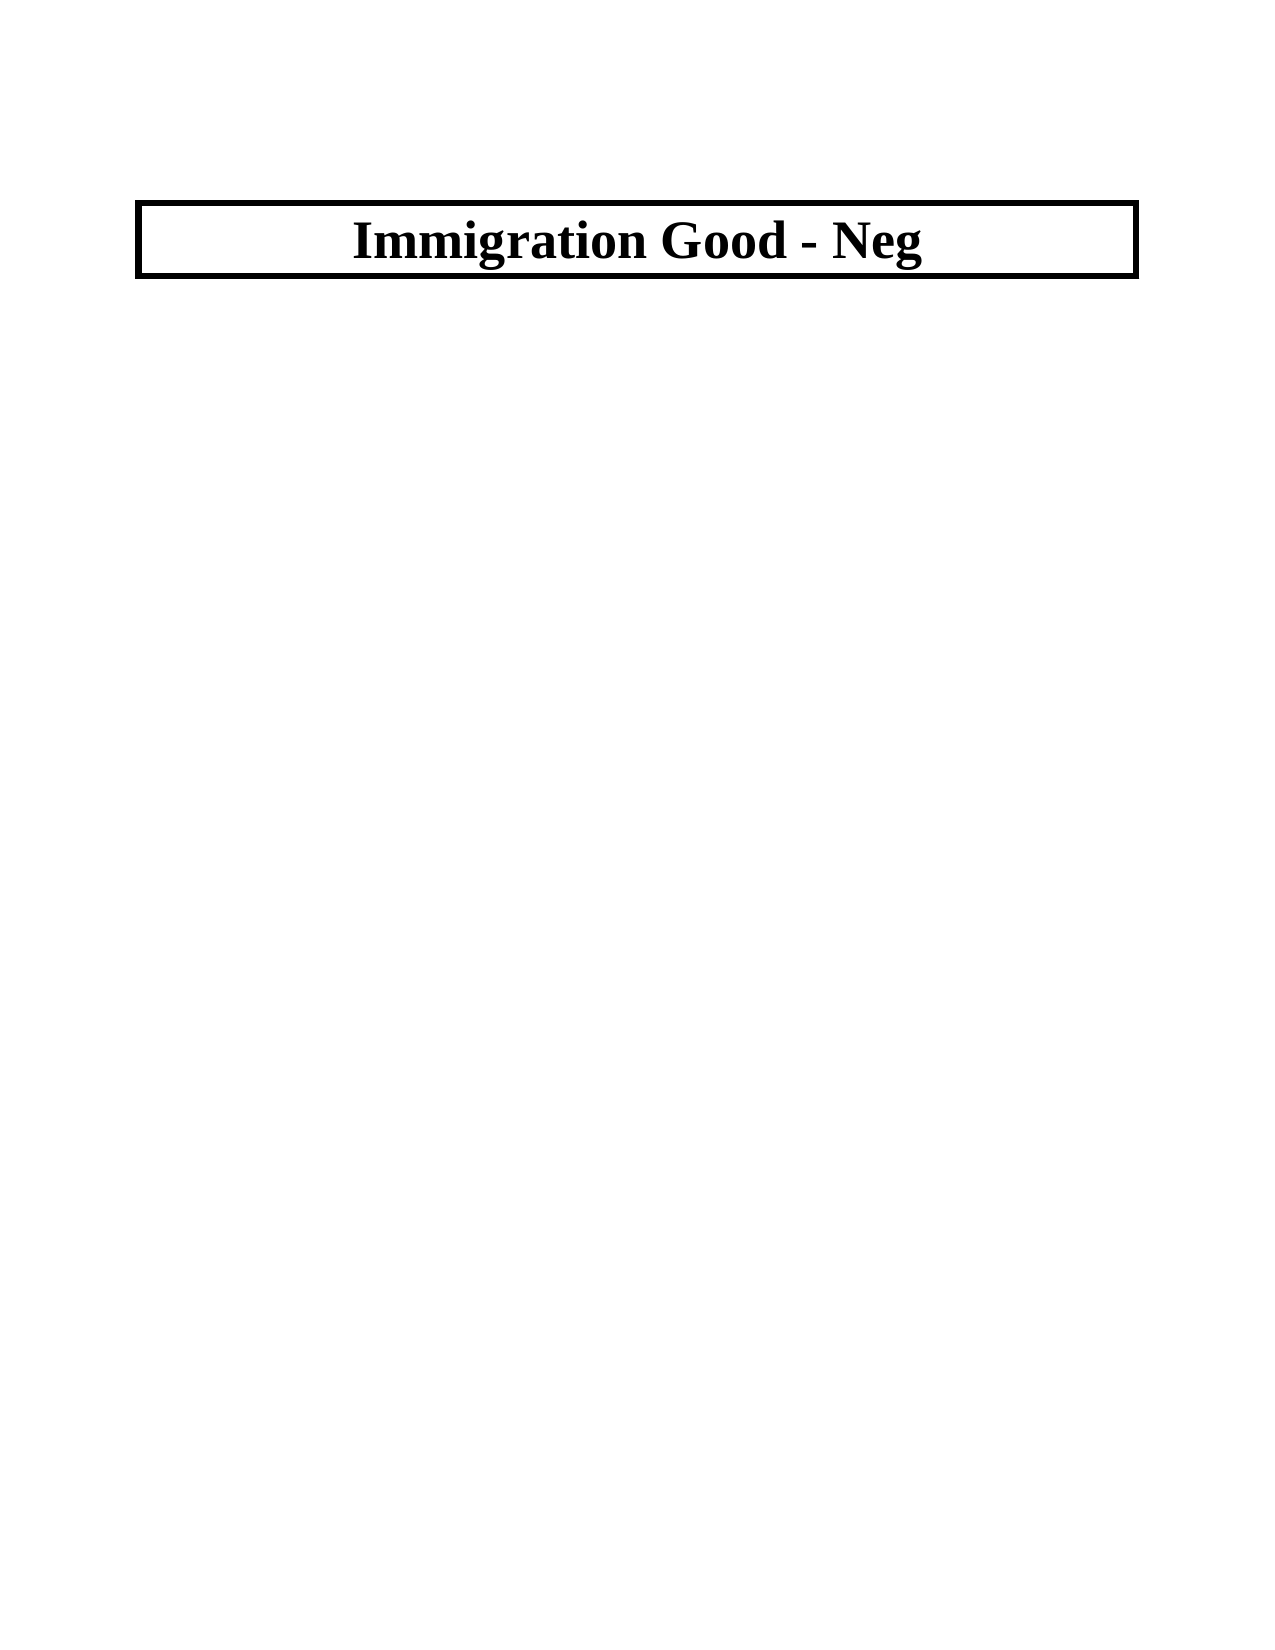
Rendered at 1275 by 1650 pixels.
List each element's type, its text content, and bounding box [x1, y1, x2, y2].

subtitle Immigration Good - Neg [142, 206, 1133, 273]
